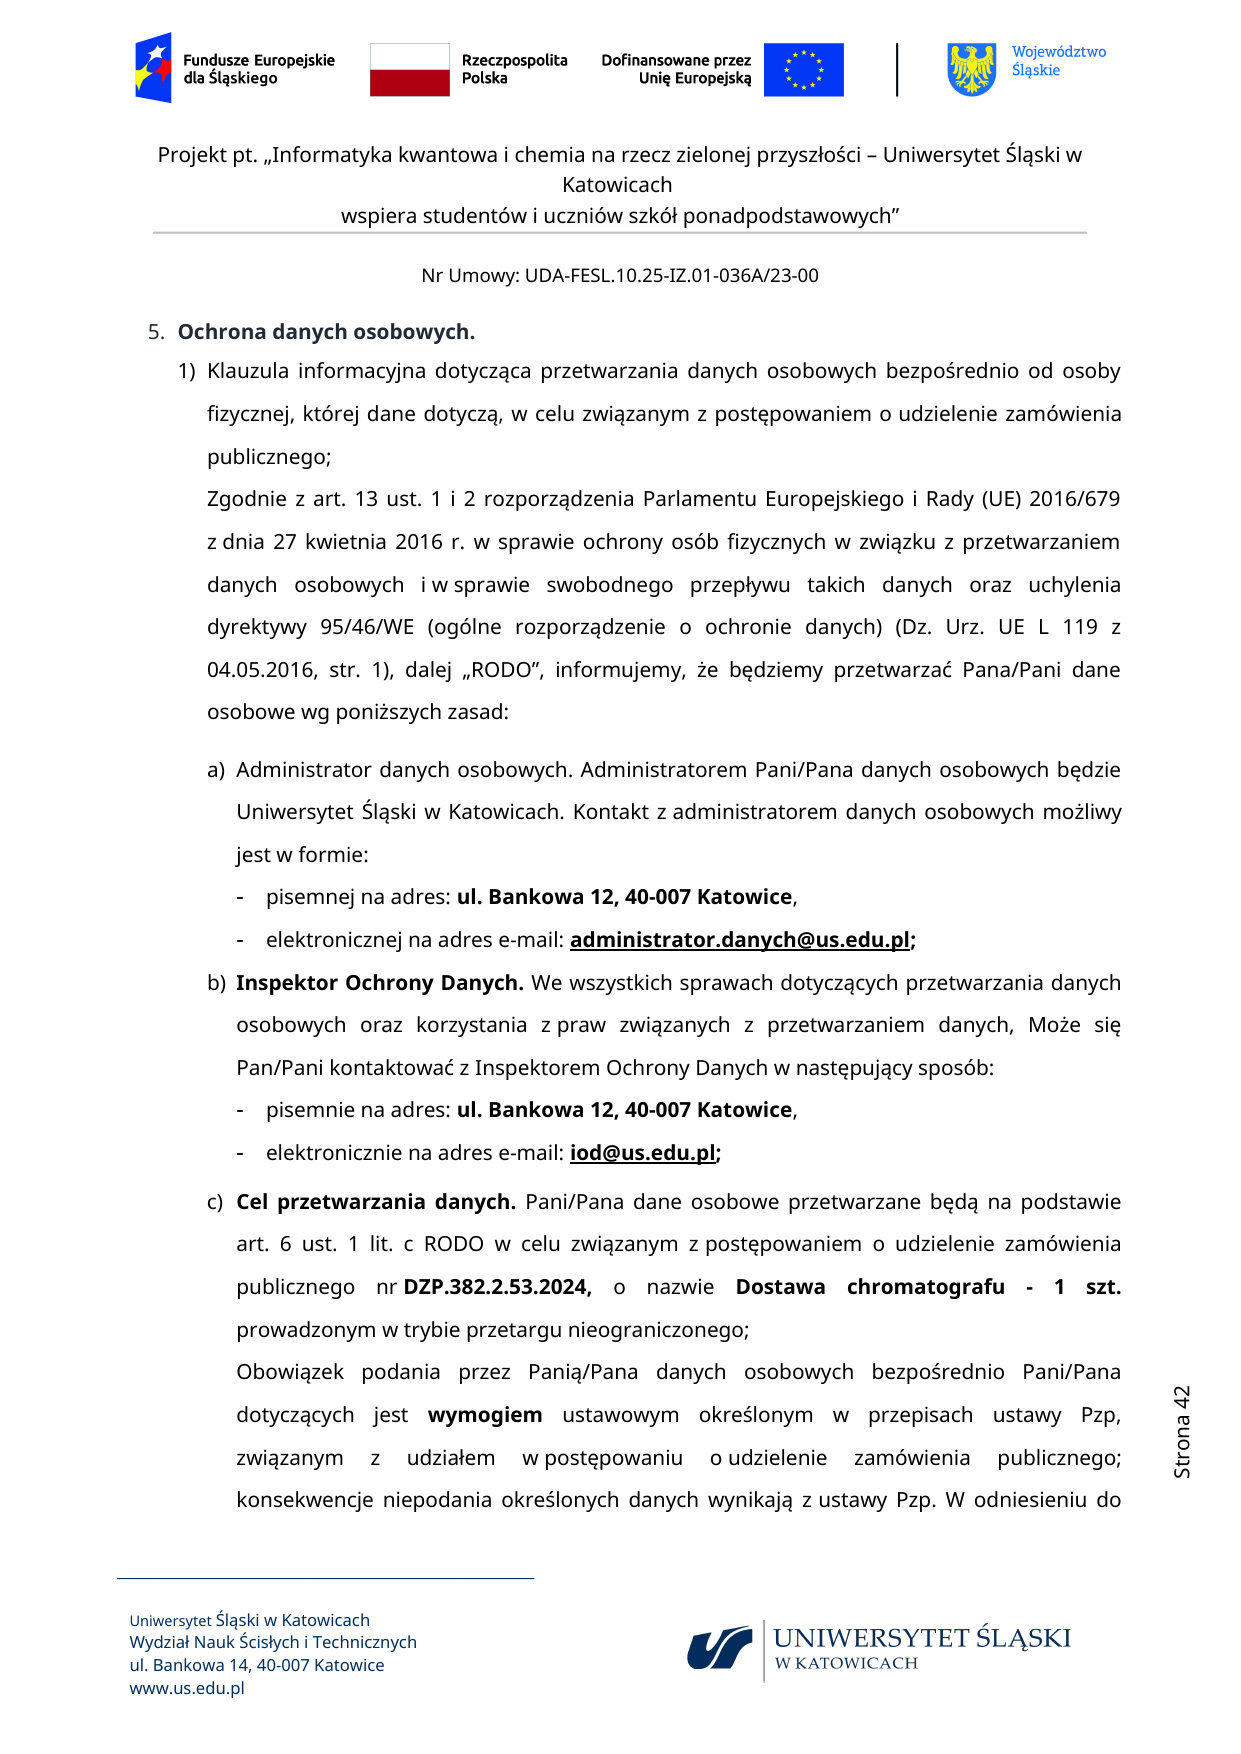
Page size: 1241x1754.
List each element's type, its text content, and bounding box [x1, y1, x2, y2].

subtitle Inspektor Ochrony Danych. We wszystkich sprawach dotyczących przetwarzania danych osobowych oraz korzystania z praw związanych z przetwarzaniem danych, Może się Pan/Pani kontaktować z Inspektorem Ochrony Danych w następujący sposób: [207, 968, 1122, 1081]
list elektronicznie na adres e-mail: iod@us.edu.pl; [236, 1138, 1122, 1167]
list pisemnej na adres: ul. Bankowa 12, 40-007 Katowice, [236, 882, 1122, 911]
subtitle Cel przetwarzania danych. Pani/Pana dane osobowe przetwarzane będą na podstawie art. 6 ust. 1 lit. c RODO w celu związanym z postępowaniem o udzielenie zamówienia publicznego nr DZP.382.2.53.2024, o nazwie Dostawa chromatografu - 1 szt. prowadzonym w trybie przetargu nieograniczonego; [207, 1187, 1122, 1343]
subtitle Ochrona danych osobowych. [148, 317, 1122, 345]
list pisemnie na adres: ul. Bankowa 12, 40-007 Katowice, [236, 1096, 1122, 1124]
list elektronicznej na adres e-mail: administrator.danych@us.edu.pl; [236, 925, 1122, 953]
subtitle Zgodnie z art. 13 ust. 1 i 2 rozporządzenia Parlamentu Europejskiego i Rady (UE) 2016/679 z dnia 27 kwietnia 2016 r. w sprawie ochrony osób fizycznych w związku z przetwarzaniem danych osobowych i w sprawie swobodnego przepływu takich danych oraz uchylenia dyrektywy 95/46/WE (ogólne rozporządzenie o ochronie danych) (Dz. Urz. UE L 119 z 04.05.2016, str. 1), dalej „RODO”, informujemy, że będziemy przetwarzać Pana/Pani dane osobowe wg poniższych zasad: [207, 484, 1122, 726]
picture [118, 14, 1123, 121]
subtitle Administrator danych osobowych. Administratorem Pani/Pana danych osobowych będzie Uniwersytet Śląski w Katowicach. Kontakt z administratorem danych osobowych możliwy jest w formie: [207, 755, 1122, 868]
picture [0, 1568, 535, 1587]
subtitle Klauzula informacyjna dotycząca przetwarzania danych osobowych bezpośrednio od osoby fizycznej, której dane dotyczą, w celu związanym z postępowaniem o udzielenie zamówienia publicznego; [177, 357, 1122, 470]
picture [685, 1620, 1071, 1683]
